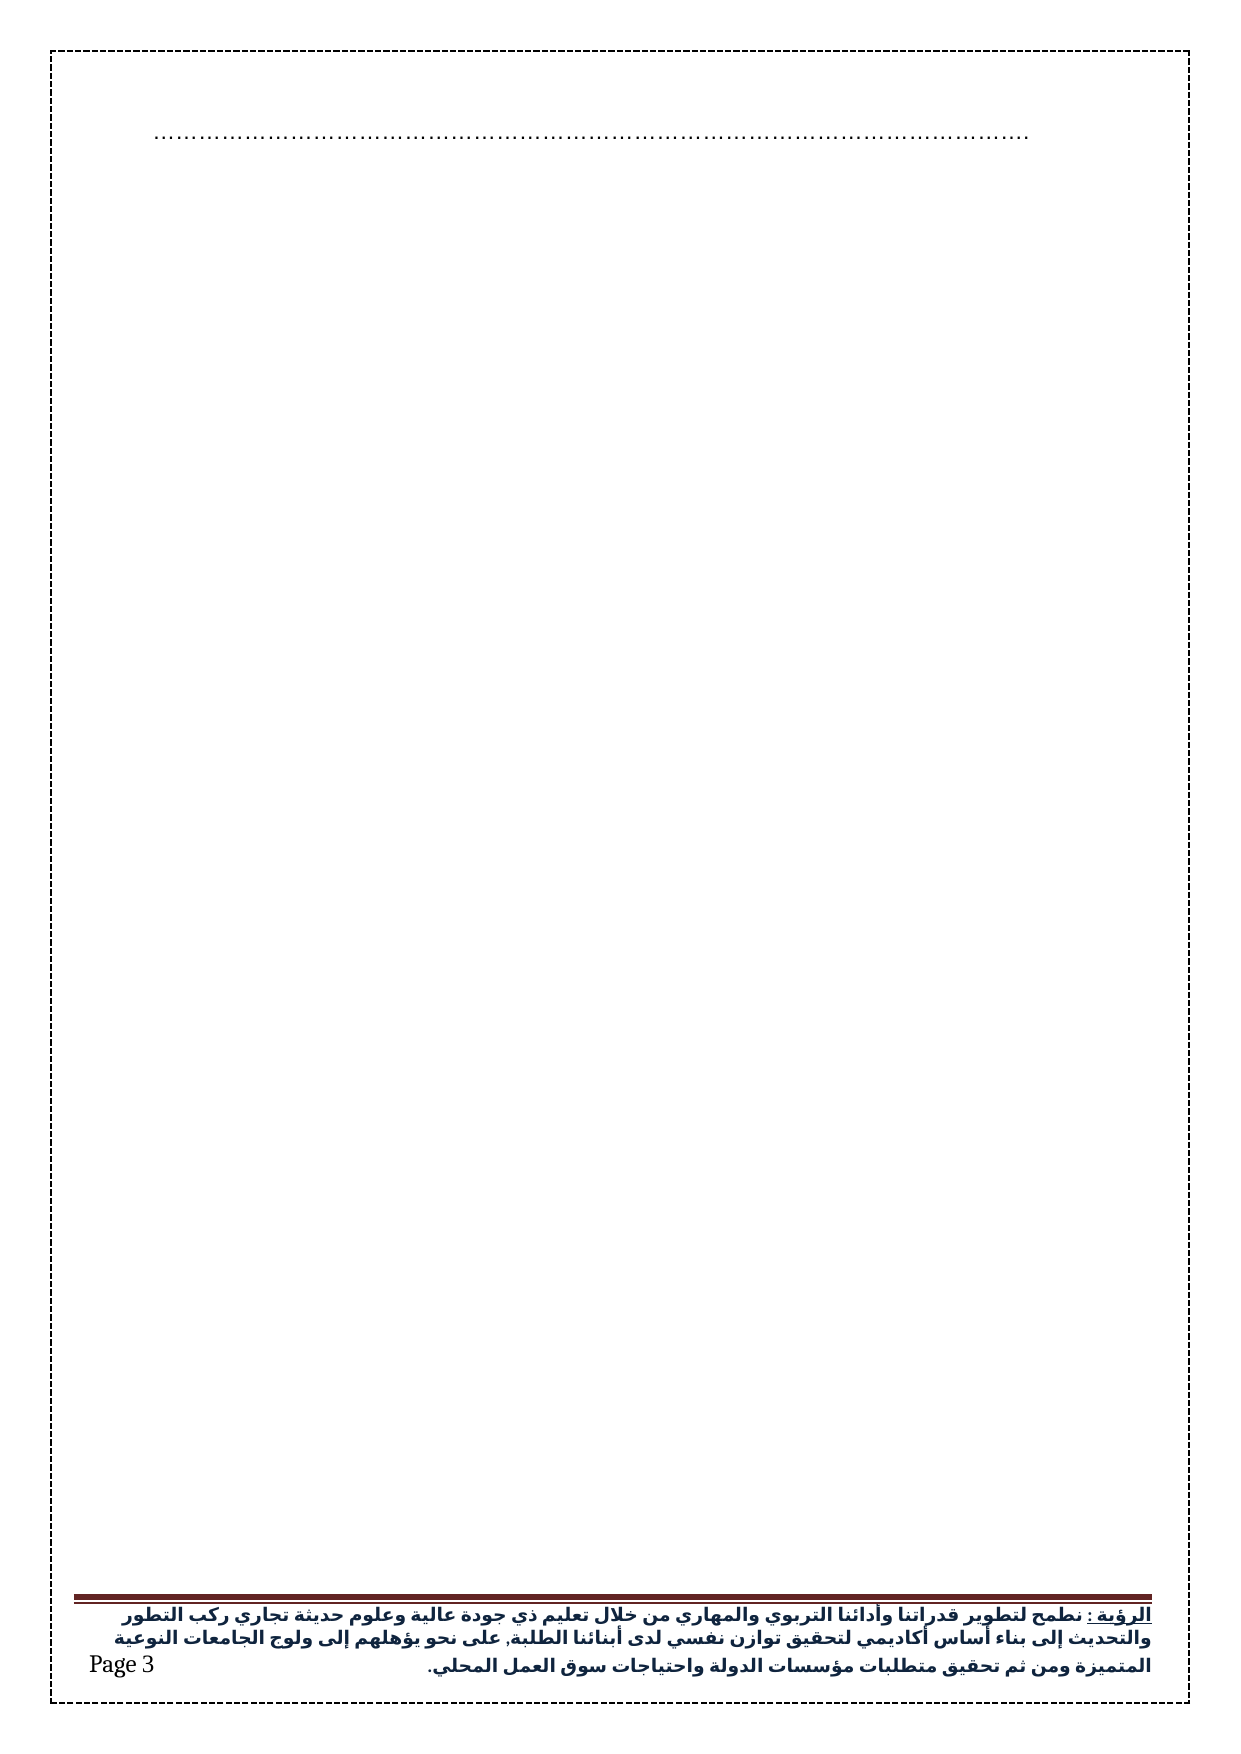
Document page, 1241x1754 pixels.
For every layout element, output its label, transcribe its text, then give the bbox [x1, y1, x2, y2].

text ……………………………………………………………………………………………………. [152, 118, 1152, 144]
